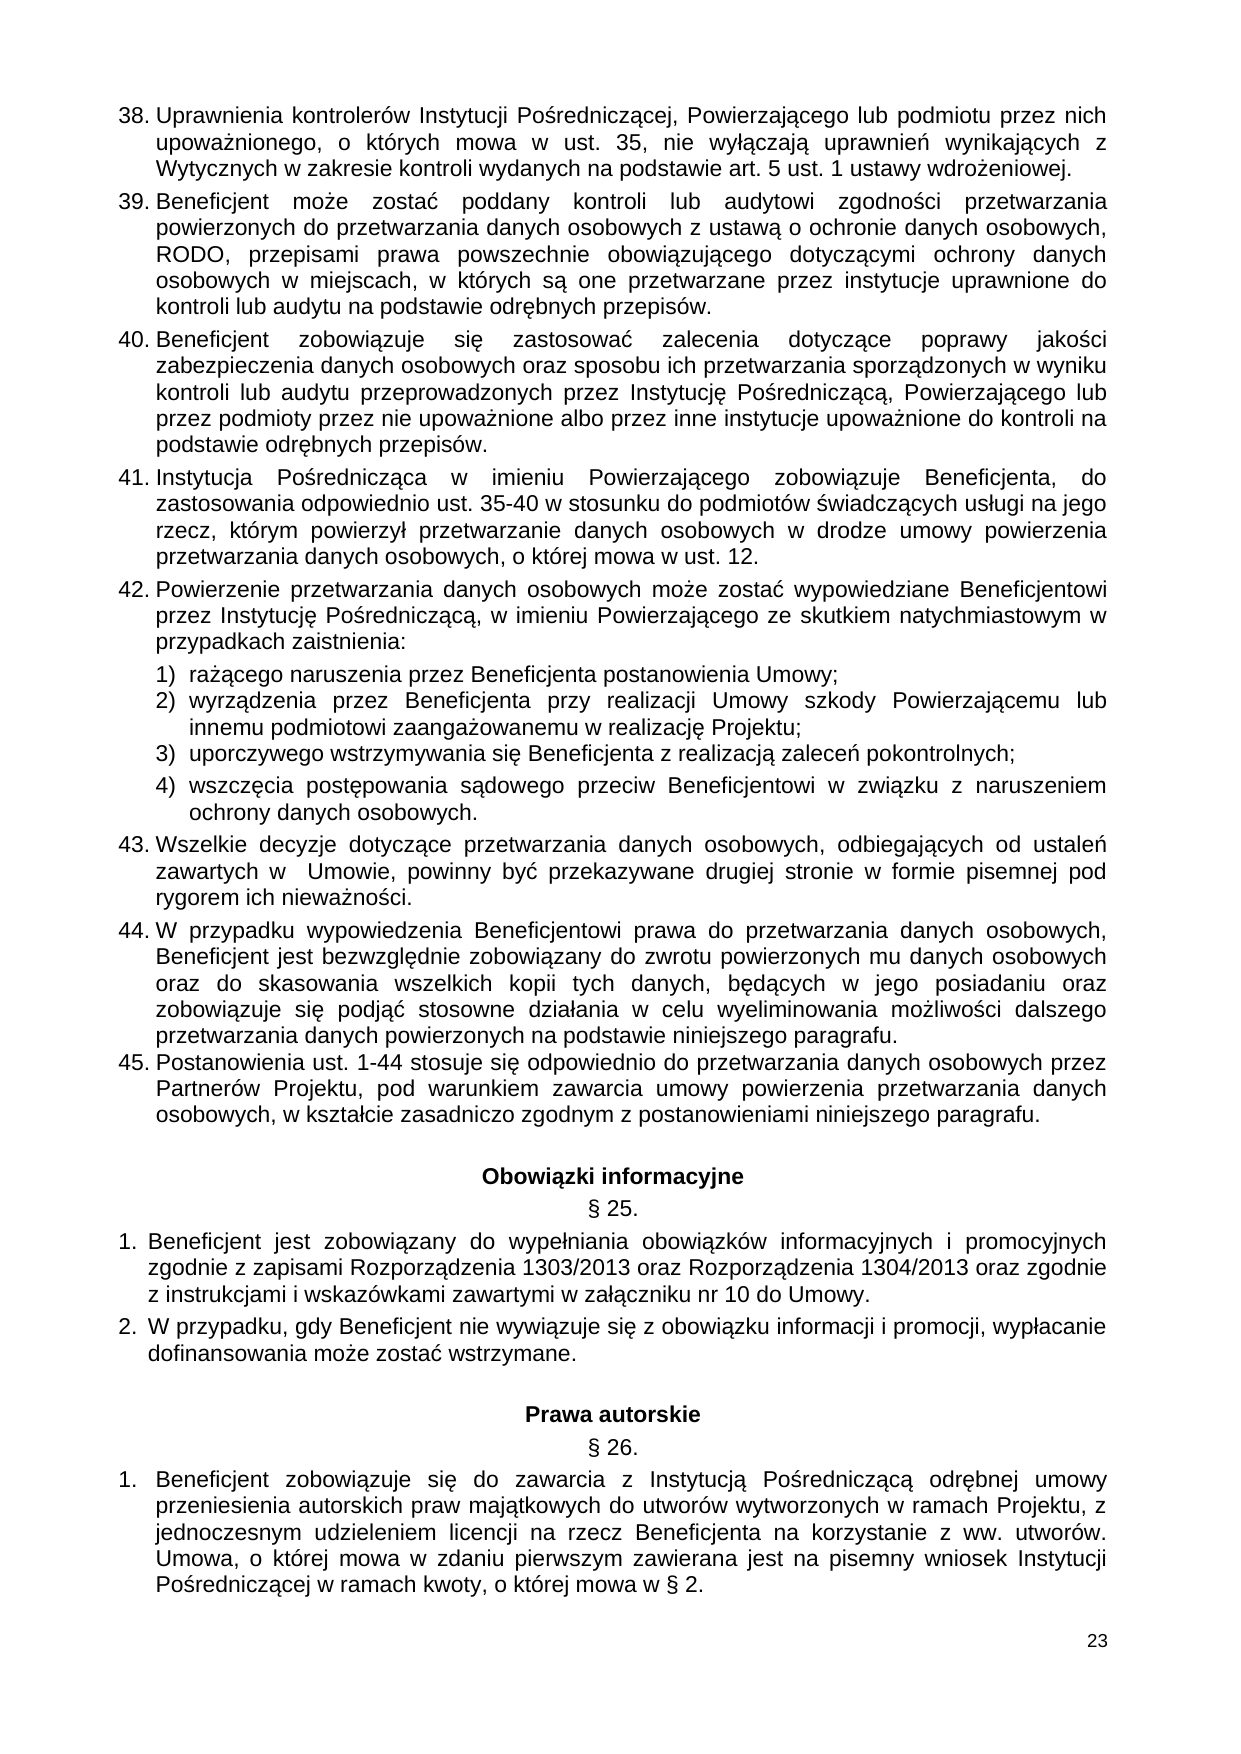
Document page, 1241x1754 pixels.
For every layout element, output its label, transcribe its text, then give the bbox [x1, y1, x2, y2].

list W przypadku wypowiedzenia Beneficjentowi prawa do przetwarzania danych osobowych, Beneficjent jest bezwzględnie zobowiązany do zwrotu powierzonych mu danych osobowych oraz do skasowania wszelkich kopii tych danych, będących w jego posiadaniu oraz zobowiązuje się podjąć stosowne działania w celu wyeliminowania możliwości dalszego przetwarzania danych powierzonych na podstawie niniejszego paragrafu. [118, 917, 1107, 1048]
subtitle § 26. [118, 1433, 1107, 1460]
list Postanowienia ust. 1-44 stosuje się odpowiednio do przetwarzania danych osobowych przez Partnerów Projektu, pod warunkiem zawarcia umowy powierzenia przetwarzania danych osobowych, w kształcie zasadniczo zgodnym z postanowieniami niniejszego paragrafu. [118, 1048, 1107, 1128]
subtitle § 25. [118, 1195, 1107, 1222]
list wyrządzenia przez Beneficjenta przy realizacji Umowy szkody Powierzającemu lub innemu podmiotowi zaangażowanemu w realizację Projektu; [155, 687, 1107, 740]
list Uprawnienia kontrolerów Instytucji Pośredniczącej, Powierzającego lub podmiotu przez nich upoważnionego, o których mowa w ust. 35, nie wyłączają uprawnień wynikających z Wytycznych w zakresie kontroli wydanych na podstawie art. 5 ust. 1 ustawy wdrożeniowej. [118, 102, 1107, 182]
list W przypadku, gdy Beneficjent nie wywiązuje się z obowiązku informacji i promocji, wypłacanie dofinansowania może zostać wstrzymane. [118, 1313, 1107, 1366]
list Powierzenie przetwarzania danych osobowych może zostać wypowiedziane Beneficjentowi przez Instytucję Pośredniczącą, w imieniu Powierzającego ze skutkiem natychmiastowym w przypadkach zaistnienia: [118, 576, 1107, 654]
subtitle Prawa autorskie [118, 1401, 1107, 1427]
list Beneficjent jest zobowiązany do wypełniania obowiązków informacyjnych i promocyjnych zgodnie z zapisami Rozporządzenia 1303/2013 oraz Rozporządzenia 1304/2013 oraz zgodnie z instrukcjami i wskazówkami zawartymi w załączniku nr 10 do Umowy. [118, 1228, 1107, 1307]
list Beneficjent może zostać poddany kontroli lub audytowi zgodności przetwarzania powierzonych do przetwarzania danych osobowych z ustawą o ochronie danych osobowych, RODO, przepisami prawa powszechnie obowiązującego dotyczącymi ochrony danych osobowych w miejscach, w których są one przetwarzane przez instytucje uprawnione do kontroli lub audytu na podstawie odrębnych przepisów. [118, 188, 1107, 319]
list rażącego naruszenia przez Beneficjenta postanowienia Umowy; [155, 661, 1107, 687]
list Beneficjent zobowiązuje się do zawarcia z Instytucją Pośredniczącą odrębnej umowy przeniesienia autorskich praw majątkowych do utworów wytworzonych w ramach Projektu, z jednoczesnym udzieleniem licencji na rzecz Beneficjenta na korzystanie z ww. utworów. Umowa, o której mowa w zdaniu pierwszym zawierana jest na pisemny wniosek Instytucji Pośredniczącej w ramach kwoty, o której mowa w § 2. [118, 1466, 1107, 1598]
list wszczęcia postępowania sądowego przeciw Beneficjentowi w związku z naruszeniem ochrony danych osobowych. [155, 772, 1107, 825]
list Wszelkie decyzje dotyczące przetwarzania danych osobowych, odbiegających od ustaleń zawartych w Umowie, powinny być przekazywane drugiej stronie w formie pisemnej pod rygorem ich nieważności. [118, 831, 1107, 911]
list uporczywego wstrzymywania się Beneficjenta z realizacją zaleceń pokontrolnych; [155, 740, 1107, 766]
subtitle Obowiązki informacyjne [118, 1163, 1107, 1189]
list Beneficjent zobowiązuje się zastosować zalecenia dotyczące poprawy jakości zabezpieczenia danych osobowych oraz sposobu ich przetwarzania sporządzonych w wyniku kontroli lub audytu przeprowadzonych przez Instytucję Pośredniczącą, Powierzającego lub przez podmioty przez nie upoważnione albo przez inne instytucje upoważnione do kontroli na podstawie odrębnych przepisów. [118, 326, 1107, 458]
list Instytucja Pośrednicząca w imieniu Powierzającego zobowiązuje Beneficjenta, do zastosowania odpowiednio ust. 35-40 w stosunku do podmiotów świadczących usługi na jego rzecz, którym powierzył przetwarzanie danych osobowych w drodze umowy powierzenia przetwarzania danych osobowych, o której mowa w ust. 12. [118, 464, 1107, 569]
